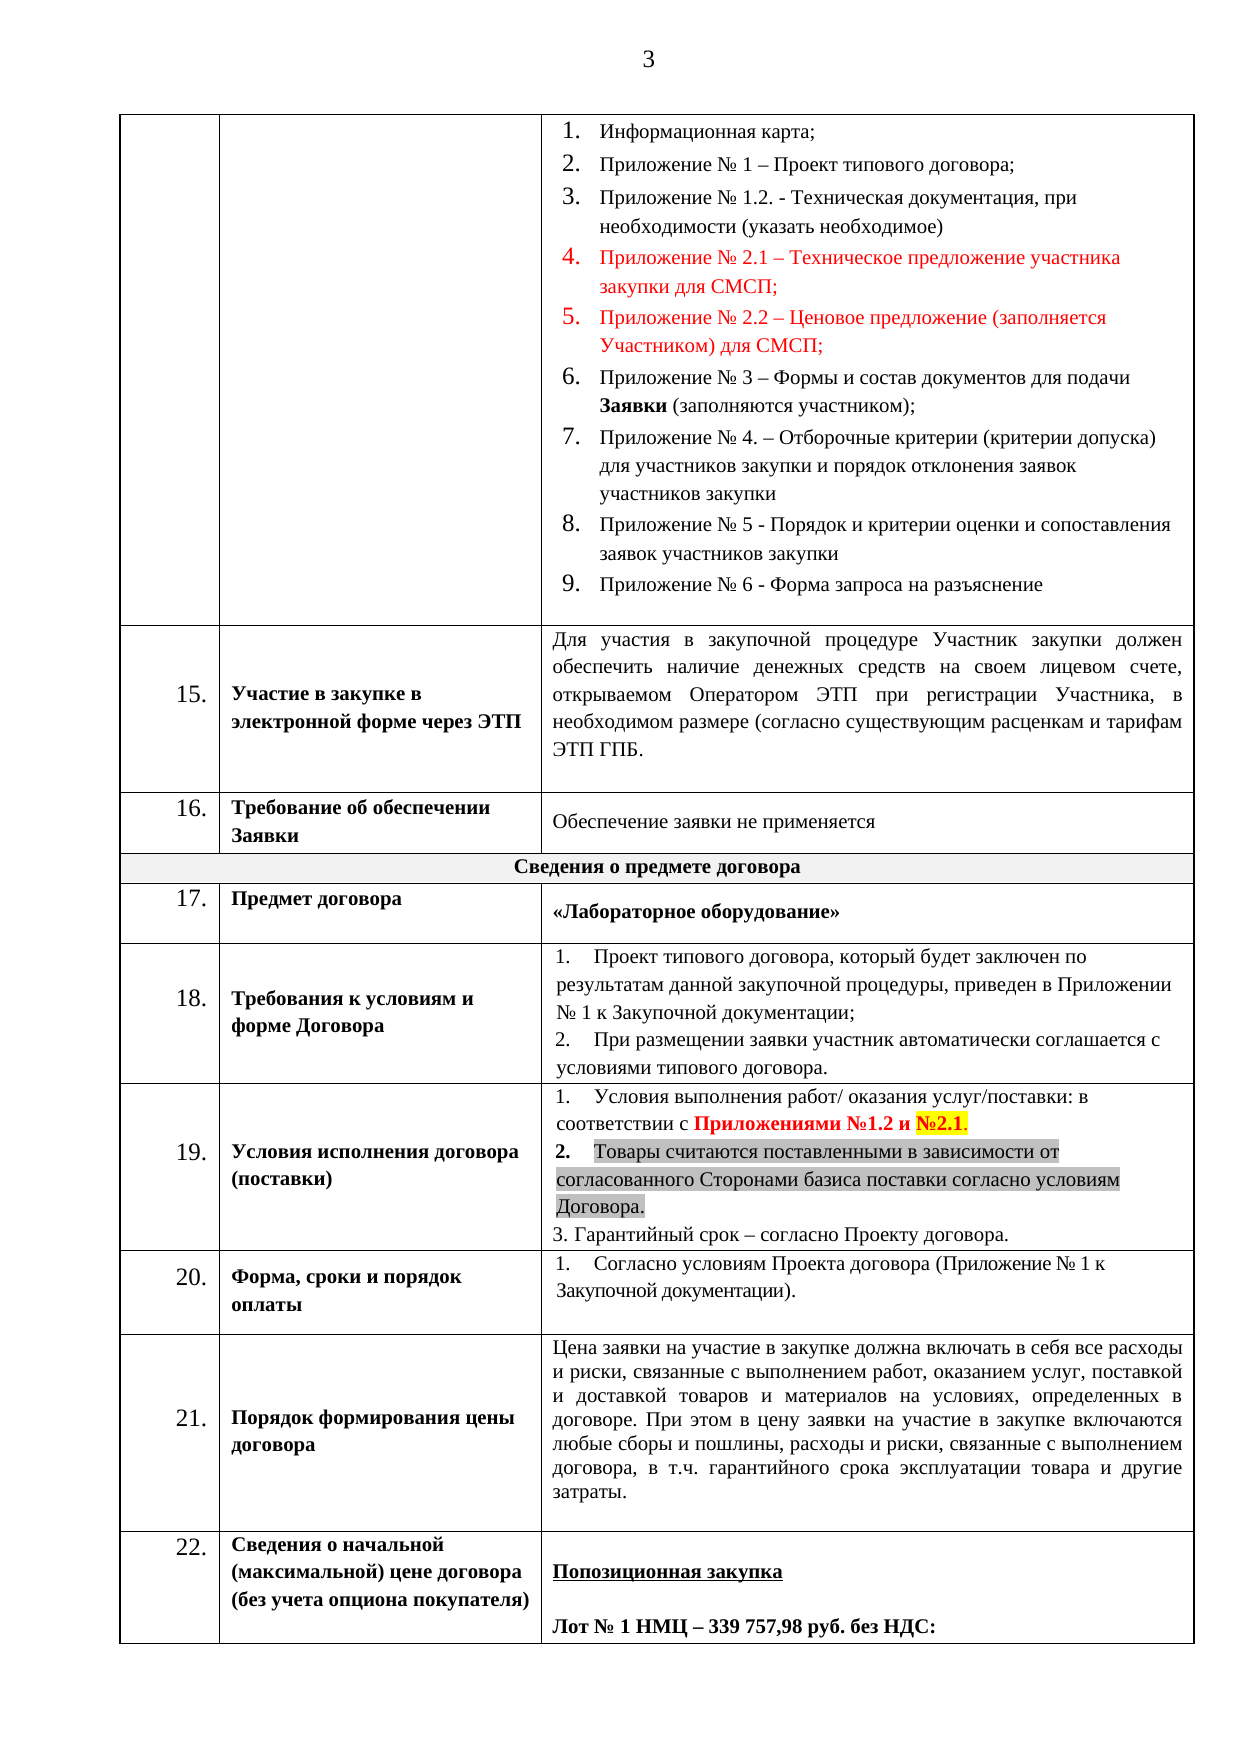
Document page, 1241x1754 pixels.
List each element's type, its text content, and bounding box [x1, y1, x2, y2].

table_cell Сведения о предмете договора [121, 854, 1193, 882]
table_cell [121, 944, 219, 1083]
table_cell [542, 1532, 1193, 1643]
table_cell Предмет договора [220, 884, 541, 943]
table_cell Обеспечение заявки не применяется [542, 793, 1193, 853]
table_cell Условия исполнения договора (поставки) [220, 1084, 541, 1250]
table_cell [121, 1335, 219, 1531]
table_cell [121, 1084, 219, 1250]
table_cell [220, 115, 541, 625]
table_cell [542, 115, 1193, 625]
table_cell [121, 1532, 219, 1643]
table_cell Требования к условиям и форме Договора [220, 944, 541, 1083]
table_cell «Лабораторное оборудование» [542, 884, 1193, 943]
table_cell Участие в закупке в электронной форме через ЭТП [220, 626, 541, 792]
table_cell [121, 793, 219, 853]
table_cell Требование об обеспечении Заявки [220, 793, 541, 853]
table_cell Условия выполнения работ/ оказания услуг/поставки: в соответствии с Приложениями №1.2 и №2.1. Товары считаются поставленными в зависимости от согласованного Сторонами базиса поставки согласно условиям Договора. Гарантийный срок – согласно Проекту договора. [542, 1084, 1193, 1250]
table_cell [121, 626, 219, 792]
table_cell Форма, сроки и порядок оплаты [220, 1251, 541, 1333]
table_cell Цена заявки на участие в закупке должна включать в себя все расходы и риски, связанные с выполнением работ, оказанием услуг, поставкой и доставкой товаров и материалов на условиях, определенных в договоре. При этом в цену заявки на участие в закупке включаются любые сборы и пошлины, расходы и риски, связанные с выполнением договора, в т.ч. гарантийного срока эксплуатации товара и другие затраты. [542, 1335, 1193, 1531]
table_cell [220, 1532, 541, 1643]
table_cell Согласно условиям Проекта договора (Приложение № 1 к Закупочной документации). [542, 1251, 1193, 1333]
table_cell [121, 884, 219, 943]
table_cell Проект типового договора, который будет заключен по результатам данной закупочной процедуры, приведен в Приложении № 1 к Закупочной документации; При размещении заявки участник автоматически соглашается с условиями типового договора. [542, 944, 1193, 1083]
table_cell Для участия в закупочной процедуре Участник закупки должен обеспечить наличие денежных средств на своем лицевом счете, открываемом Оператором ЭТП при регистрации Участника, в необходимом размере (согласно существующим расценкам и тарифам ЭТП ГПБ. [542, 626, 1193, 792]
table_cell [121, 1251, 219, 1333]
table_cell [121, 115, 219, 625]
table_cell Порядок формирования цены договора [220, 1335, 541, 1531]
